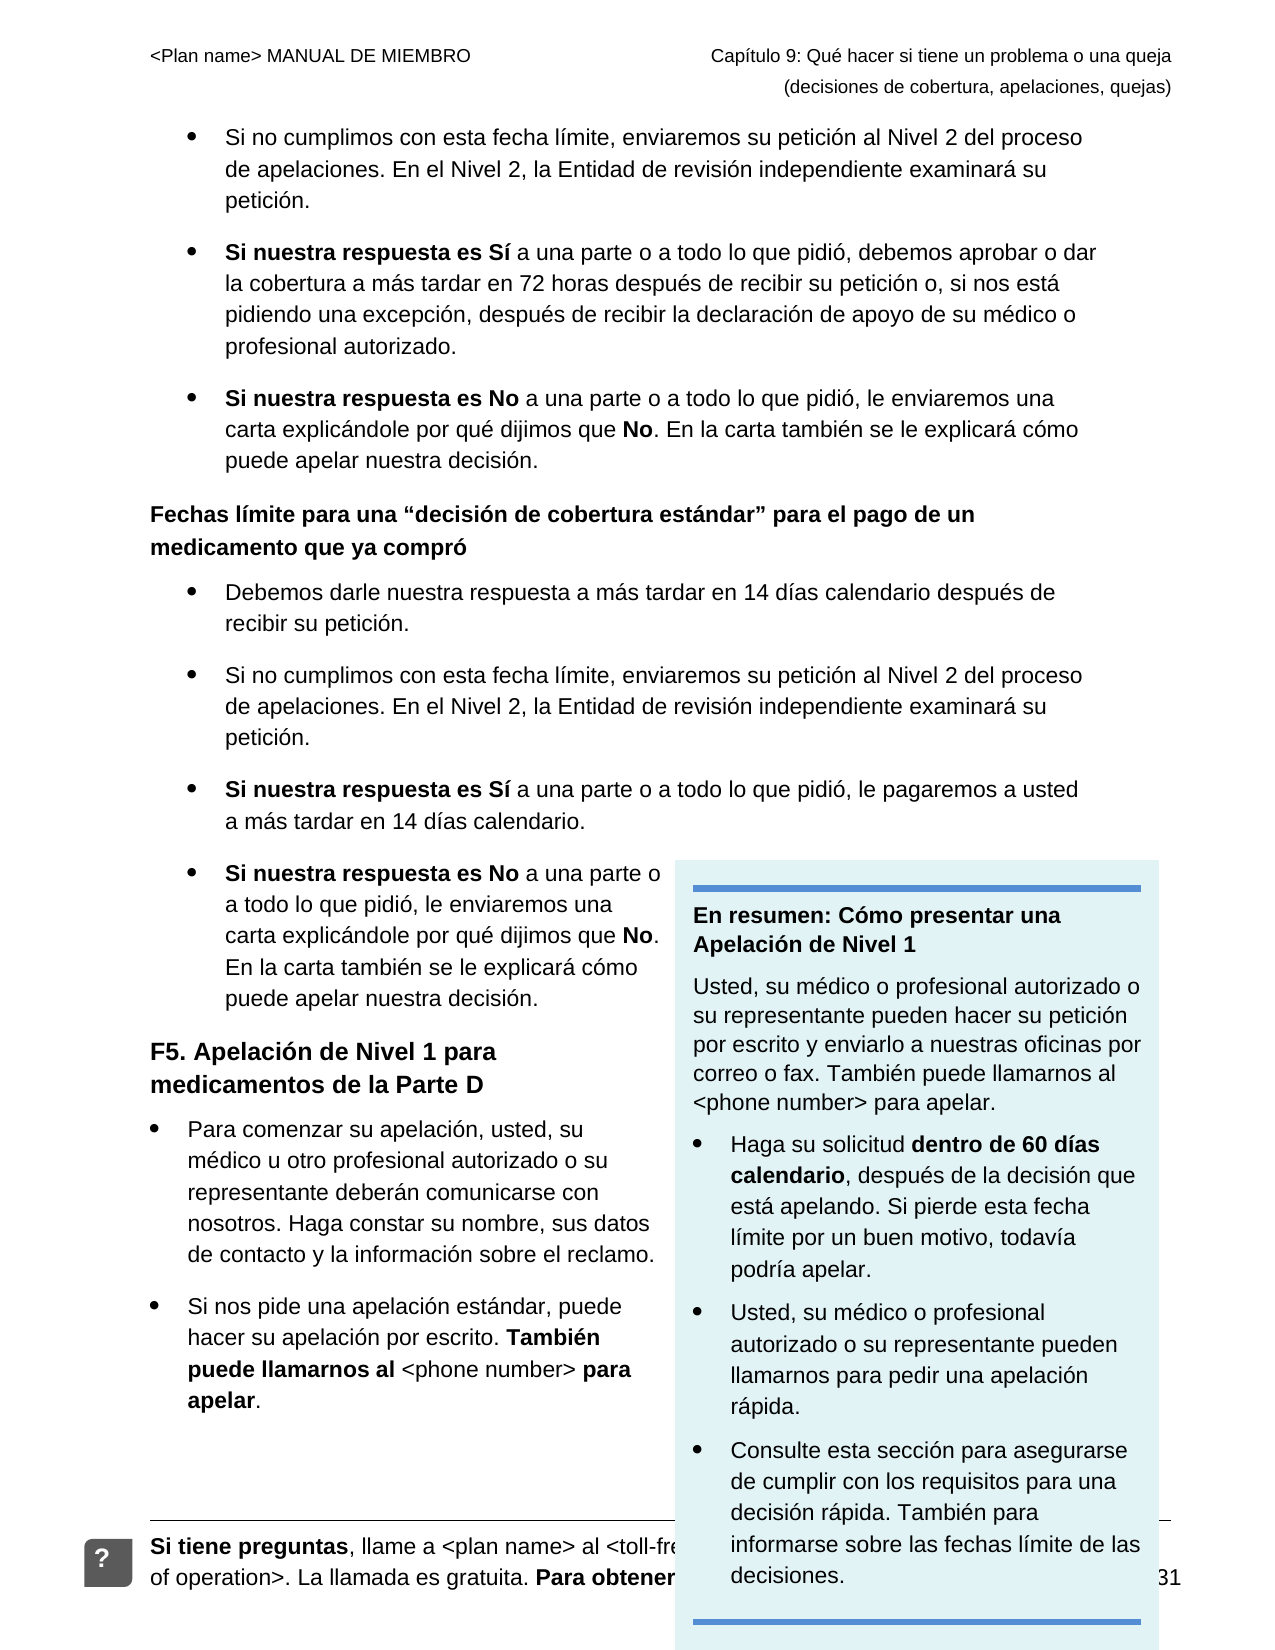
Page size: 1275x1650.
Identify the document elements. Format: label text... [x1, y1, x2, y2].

list Debemos darle nuestra respuesta a más tardar en 14 días calendario después de recibir su petición. [187, 575, 1096, 637]
list Para comenzar su apelación, usted, su médico u otro profesional autorizado o su representante deberán comunicarse con nosotros. Haga constar su nombre, sus datos de contacto y la información sobre el reclamo. [150, 1112, 675, 1269]
subtitle Fechas límite para una “decisión de cobertura estándar” para el pago de un medicamento que ya compró [150, 496, 1096, 562]
list Si nuestra respuesta es Sí a una parte o a todo lo que pidió, le pagaremos a usted a más tardar en 14 días calendario. [187, 773, 1096, 835]
table_header En resumen: Cómo presentar una Apelación de Nivel 1 Usted, su médico o profesional autorizado o su representante pueden hacer su petición por escrito y enviarlo a nuestras oficinas por correo o fax. También puede llamarnos al <phone number> para apelar. Haga su solicitud dentro de 60 días calendario, después de la decisión que está apelando. Si pierde esta fecha límite por un buen motivo, todavía podría apelar. Usted, su médico o profesional autorizado o su representante pueden llamarnos para pedir una apelación rápida. Consulte esta sección para asegurarse de cumplir con los requisitos para una decisión rápida. También para informarse sobre las fechas límite de las decisiones. [688, 873, 1146, 1637]
subtitle F5. Apelación de Nivel 1 para medicamentos de la Parte D [150, 1033, 675, 1100]
list Si no cumplimos con esta fecha límite, enviaremos su petición al Nivel 2 del proceso de apelaciones. En el Nivel 2, la Entidad de revisión independiente examinará su petición. [187, 658, 1096, 752]
list Si nuestra respuesta es Sí a una parte o a todo lo que pidió, debemos aprobar o dar la cobertura a más tardar en 72 horas después de recibir su petición o, si nos está pidiendo una excepción, después de recibir la declaración de apoyo de su médico o profesional autorizado. [187, 235, 1096, 360]
list Si no cumplimos con esta fecha límite, enviaremos su petición al Nivel 2 del proceso de apelaciones. En el Nivel 2, la Entidad de revisión independiente examinará su petición. [187, 121, 1096, 214]
list Si nuestra respuesta es No a una parte o a todo lo que pidió, le enviaremos una carta explicándole por qué dijimos que No. En la carta también se le explicará cómo puede apelar nuestra decisión. [187, 856, 1096, 1012]
list Si nos pide una apelación estándar, puede hacer su apelación por escrito. También puede llamarnos al <phone number> para apelar. [150, 1289, 675, 1414]
list Si nuestra respuesta es No a una parte o a todo lo que pidió, le enviaremos una carta explicándole por qué dijimos que No. En la carta también se le explicará cómo puede apelar nuestra decisión. [187, 381, 1096, 475]
